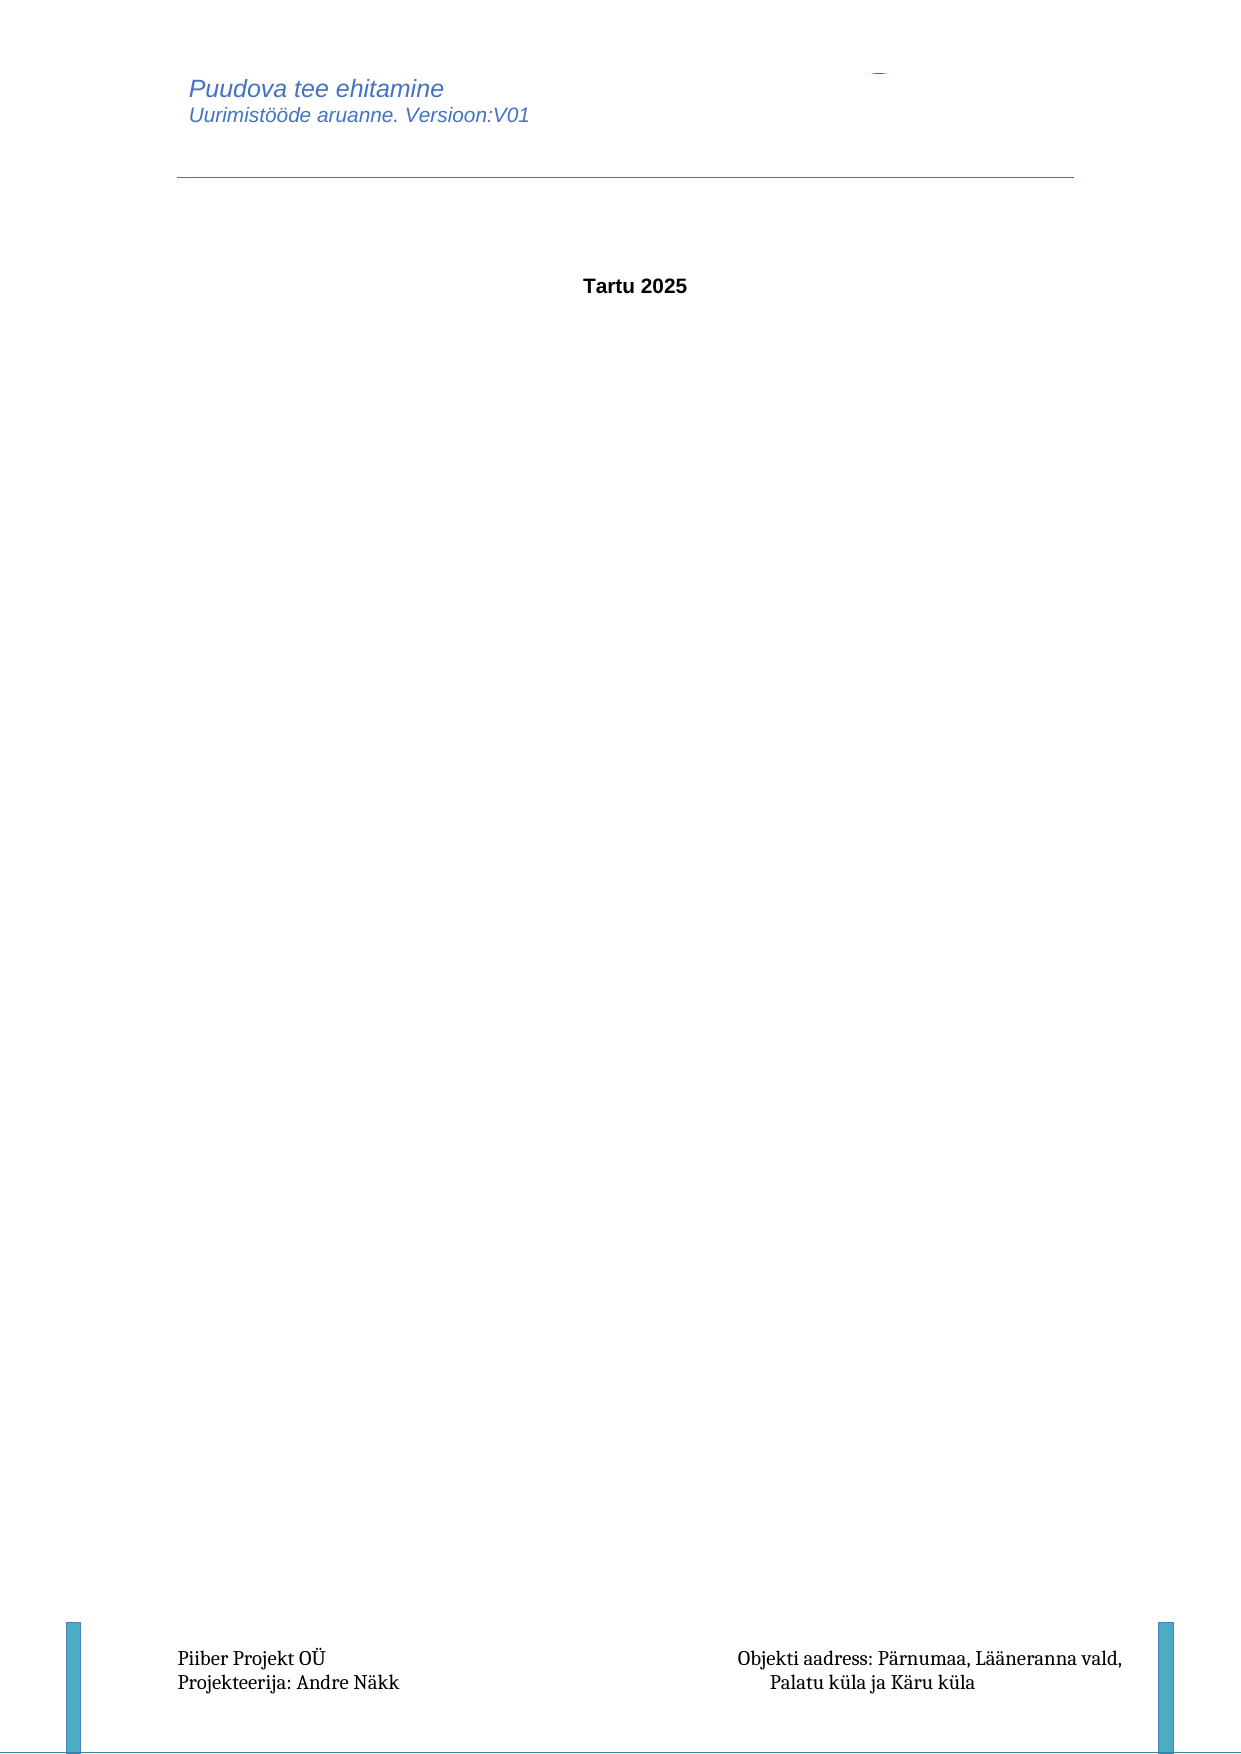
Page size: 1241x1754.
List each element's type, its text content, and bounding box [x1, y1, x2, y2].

text Tartu 2025 [177, 273, 1092, 297]
